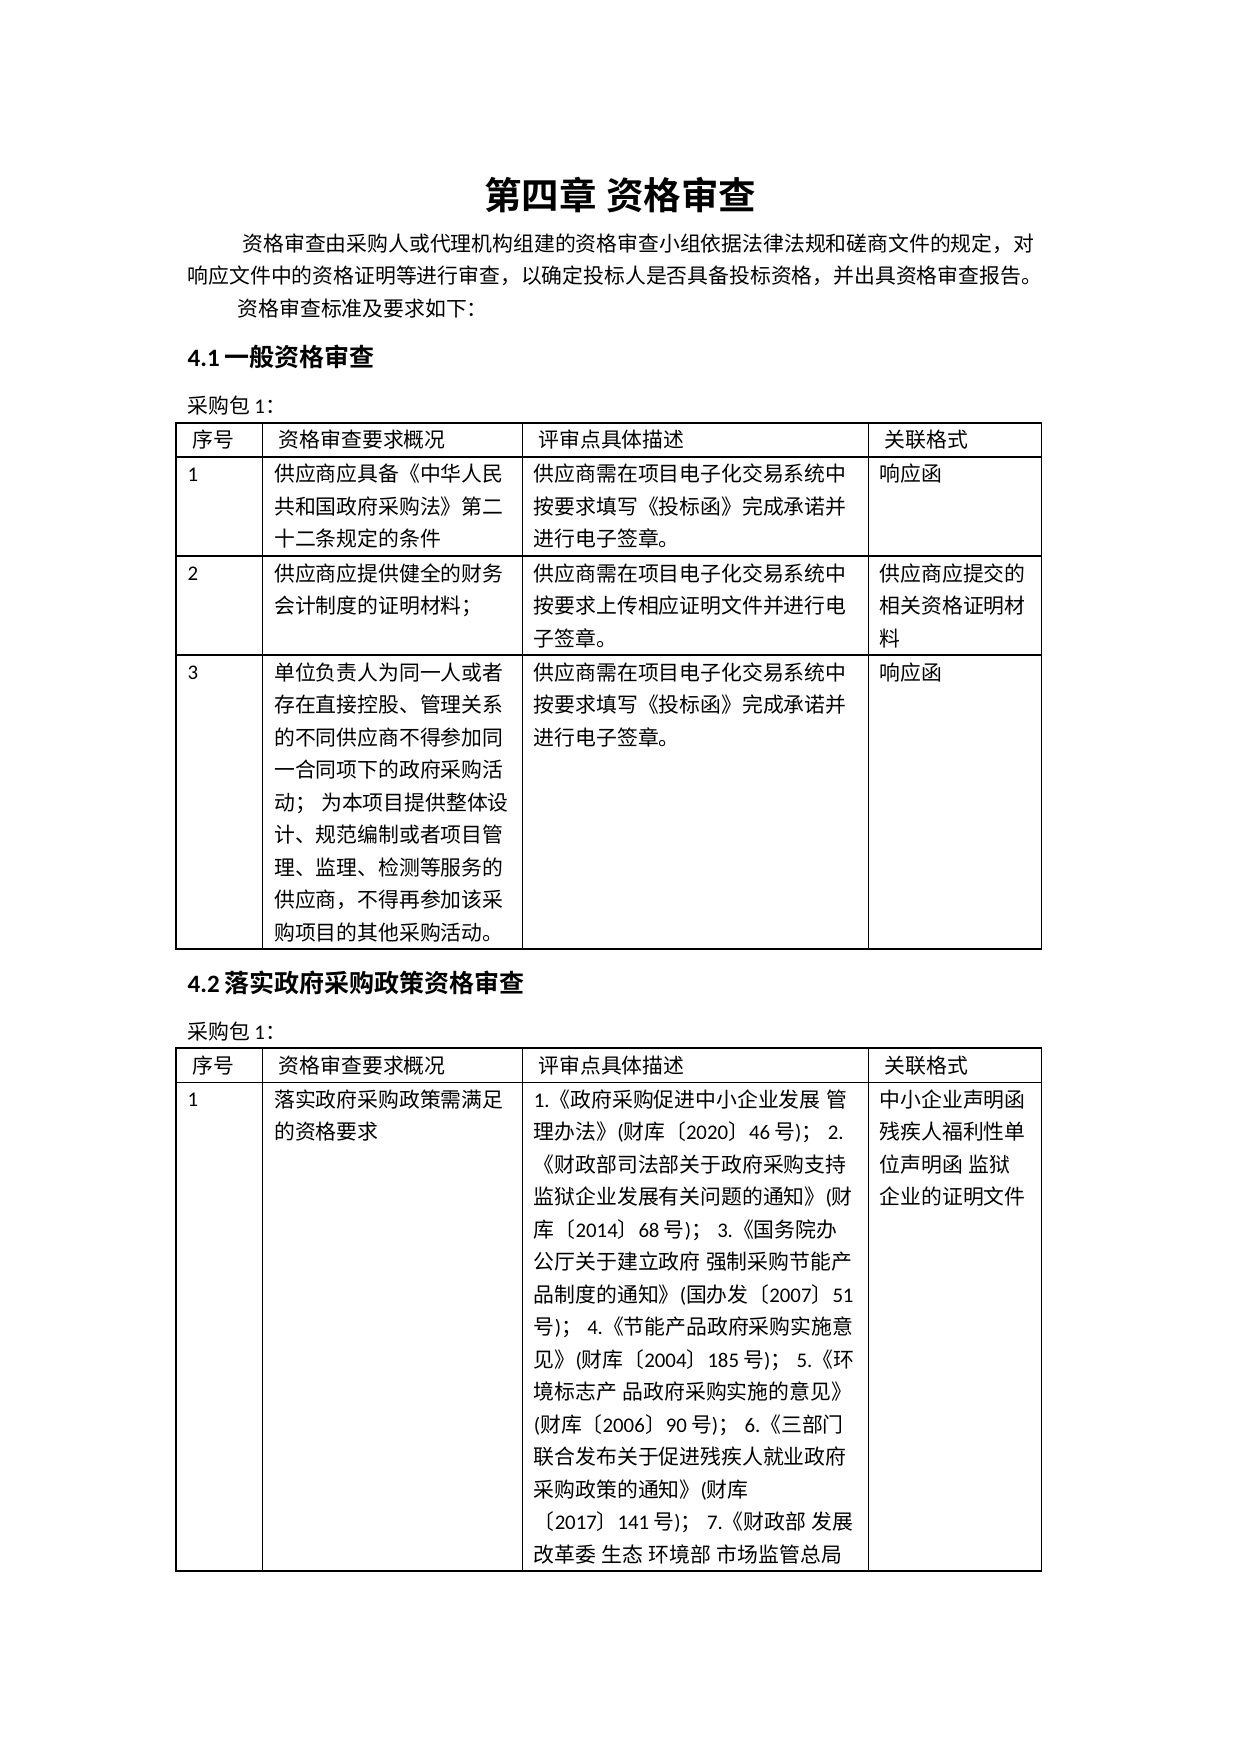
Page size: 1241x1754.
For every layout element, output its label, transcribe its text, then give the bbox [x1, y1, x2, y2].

text 资格审查标准及要求如下： [187, 292, 1053, 324]
text 采购包1： [187, 1015, 1053, 1047]
table_header 关联格式 [869, 1049, 1041, 1081]
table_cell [523, 1083, 868, 1570]
table_header 关联格式 [869, 424, 1041, 456]
text 采购包1： [187, 389, 1053, 422]
table_cell 单位负责人为同一人或者存在直接控股、管理关系的不同供应商不得参加同一合同项下的政府采购活动； 为本项目提供整体设计、规范编制或者项目管理、监理、检测等服务的供应商，不得再参加该采购项目的其他采购活动。 [263, 656, 522, 948]
table_header 资格审查要求概况 [263, 424, 522, 456]
text 第四章 资格审查 [187, 162, 1053, 227]
table_header 评审点具体描述 [523, 424, 868, 456]
text 4.2落实政府采购政策资格审查 [187, 950, 1053, 1015]
table_cell 供应商应具备《中华人民共和国政府采购法》第二十二条规定的条件 [263, 458, 522, 555]
table_cell 2 [177, 557, 262, 654]
table_cell 1 [177, 458, 262, 555]
table_cell 响应函 [869, 458, 1041, 555]
table_cell 供应商需在项目电子化交易系统中按要求填写《投标函》完成承诺并进行电子签章。 [523, 458, 868, 555]
table_cell 供应商应提交的相关资格证明材料 [869, 557, 1041, 654]
table_cell 落实政府采购政策需满足的资格要求 [263, 1083, 522, 1570]
table_cell 供应商应提供健全的财务会计制度的证明材料； [263, 557, 522, 654]
table_header 序号 [177, 1049, 262, 1081]
text 资格审查由采购人或代理机构组建的资格审查小组依据法律法规和磋商文件的规定，对响应文件中的资格证明等进行审查，以确定投标人是否具备投标资格，并出具资格审查报告。 [187, 227, 1053, 292]
table_header 评审点具体描述 [523, 1049, 868, 1081]
table_cell 1 [177, 1083, 262, 1570]
table_cell 响应函 [869, 656, 1041, 948]
table_cell 供应商需在项目电子化交易系统中按要求填写《投标函》完成承诺并进行电子签章。 [523, 656, 868, 948]
table_cell 3 [177, 656, 262, 948]
text 4.1一般资格审查 [187, 324, 1053, 389]
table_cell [869, 1083, 1041, 1570]
table_cell 供应商需在项目电子化交易系统中按要求上传相应证明文件并进行电子签章。 [523, 557, 868, 654]
table_header 资格审查要求概况 [263, 1049, 522, 1081]
table_header 序号 [177, 424, 262, 456]
